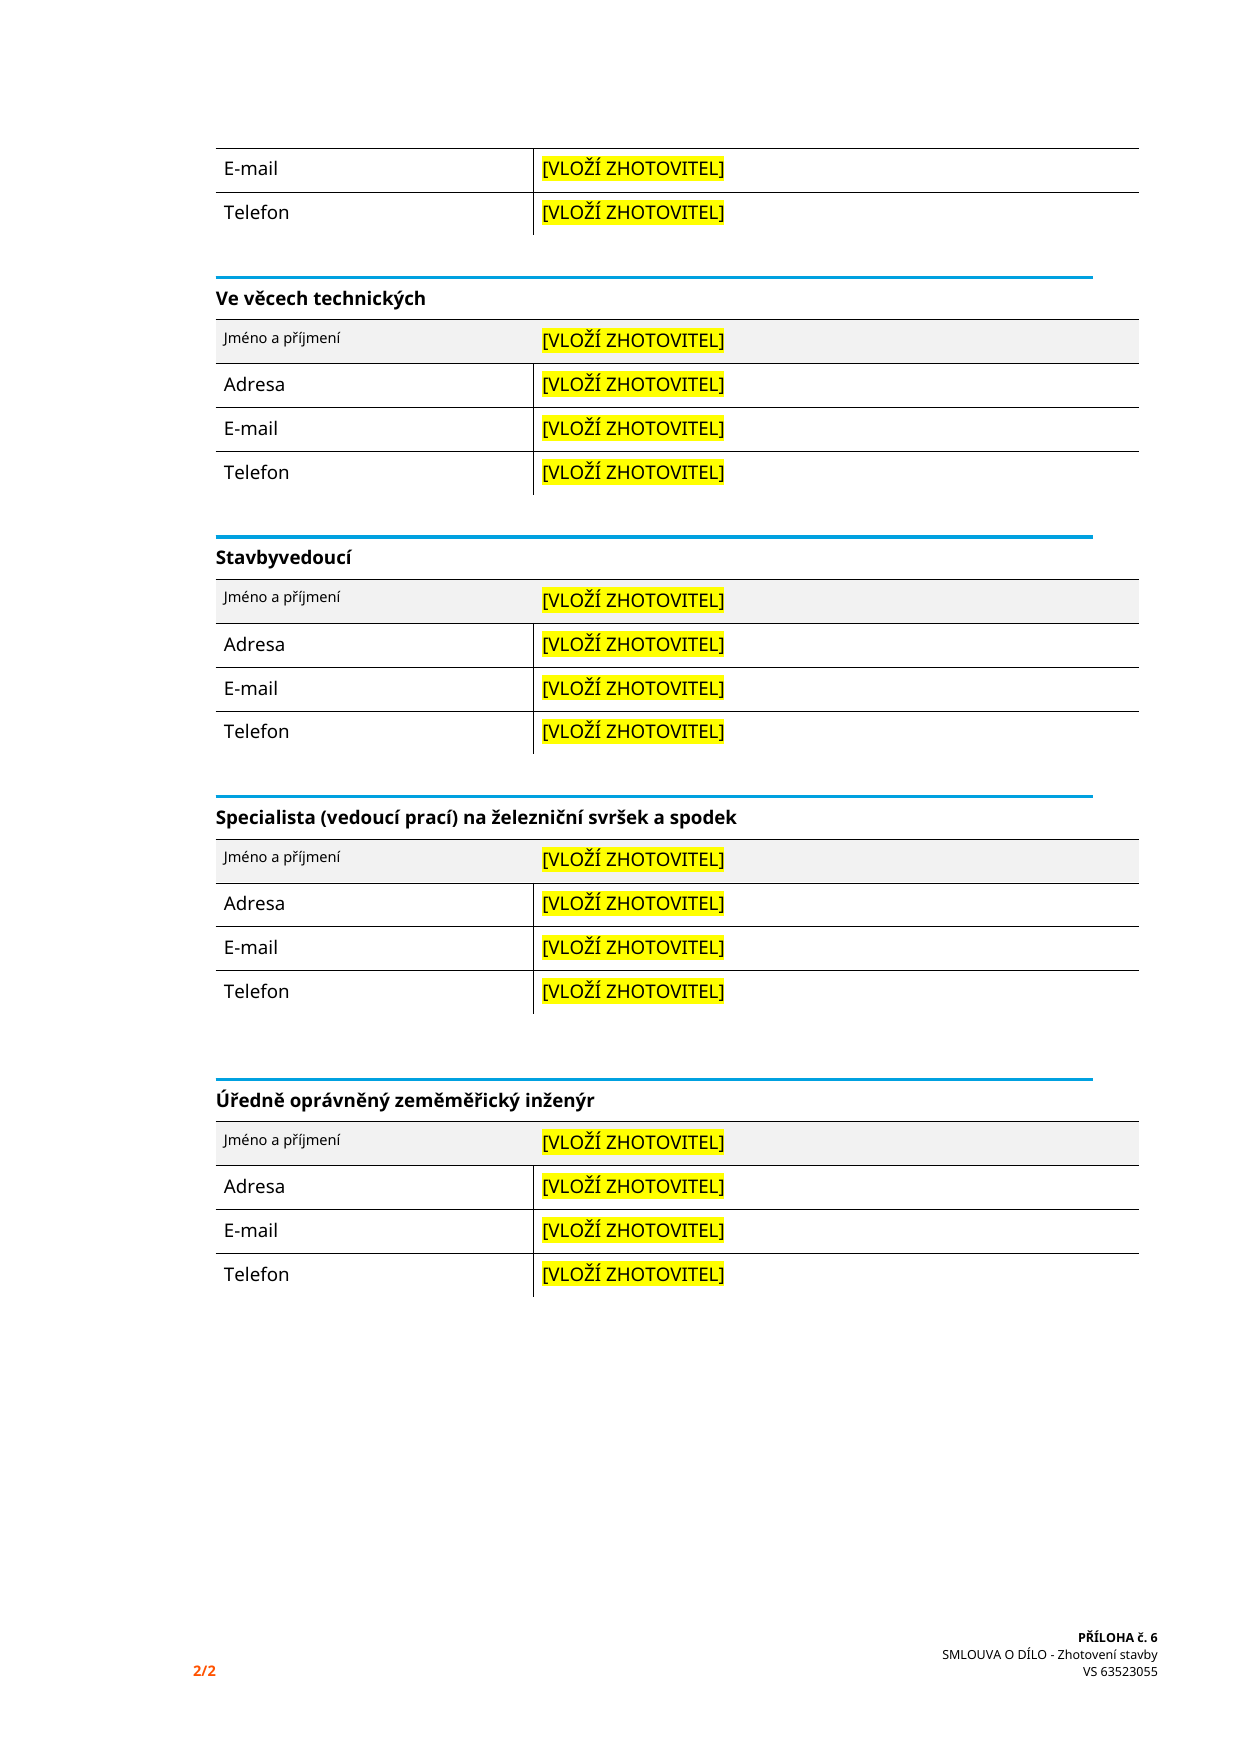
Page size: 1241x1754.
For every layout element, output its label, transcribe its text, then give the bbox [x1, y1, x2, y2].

text Stavbyvedoucí [216, 539, 1093, 570]
table_cell [VLOŽÍ ZHOTOVITEL] [534, 149, 1139, 191]
table_header [VLOŽÍ ZHOTOVITEL] [534, 1122, 1139, 1165]
table_cell Telefon [216, 193, 533, 235]
table_header Jméno a příjmení [216, 320, 534, 363]
table_header [VLOŽÍ ZHOTOVITEL] [534, 320, 1139, 363]
table_cell E-mail [216, 668, 533, 711]
text Úředně oprávněný zeměměřický inženýr [216, 1081, 1093, 1112]
table_cell [VLOŽÍ ZHOTOVITEL] [534, 668, 1139, 711]
table_cell [VLOŽÍ ZHOTOVITEL] [534, 971, 1139, 1014]
table_cell E-mail [216, 1210, 533, 1253]
table_cell [VLOŽÍ ZHOTOVITEL] [534, 408, 1139, 451]
table_header [VLOŽÍ ZHOTOVITEL] [534, 580, 1139, 623]
table_cell [VLOŽÍ ZHOTOVITEL] [534, 712, 1139, 754]
table_cell [VLOŽÍ ZHOTOVITEL] [534, 884, 1139, 926]
table_header Jméno a příjmení [216, 840, 534, 882]
table_cell [VLOŽÍ ZHOTOVITEL] [534, 1254, 1139, 1297]
table_cell [VLOŽÍ ZHOTOVITEL] [534, 1166, 1139, 1209]
table_header [VLOŽÍ ZHOTOVITEL] [534, 840, 1139, 882]
text Ve věcech technických [216, 279, 1093, 311]
table_cell [VLOŽÍ ZHOTOVITEL] [534, 927, 1139, 970]
table_cell Adresa [216, 1166, 533, 1209]
table_header Jméno a příjmení [216, 1122, 534, 1165]
table_cell [VLOŽÍ ZHOTOVITEL] [534, 193, 1139, 235]
table_cell Adresa [216, 624, 533, 667]
table_cell Adresa [216, 364, 533, 407]
table_cell E-mail [216, 927, 533, 970]
table_cell Telefon [216, 712, 533, 754]
table_cell Telefon [216, 971, 533, 1014]
table_cell E-mail [216, 408, 533, 451]
table_cell Adresa [216, 884, 533, 926]
text Specialista (vedoucí prací) na železniční svršek a spodek [216, 798, 1093, 830]
table_cell Telefon [216, 1254, 533, 1297]
table_cell Telefon [216, 452, 533, 495]
table_cell [VLOŽÍ ZHOTOVITEL] [534, 624, 1139, 667]
table_cell [VLOŽÍ ZHOTOVITEL] [534, 452, 1139, 495]
table_cell E-mail [216, 149, 533, 191]
table_cell [VLOŽÍ ZHOTOVITEL] [534, 364, 1139, 407]
table_cell [VLOŽÍ ZHOTOVITEL] [534, 1210, 1139, 1253]
table_header Jméno a příjmení [216, 580, 534, 623]
